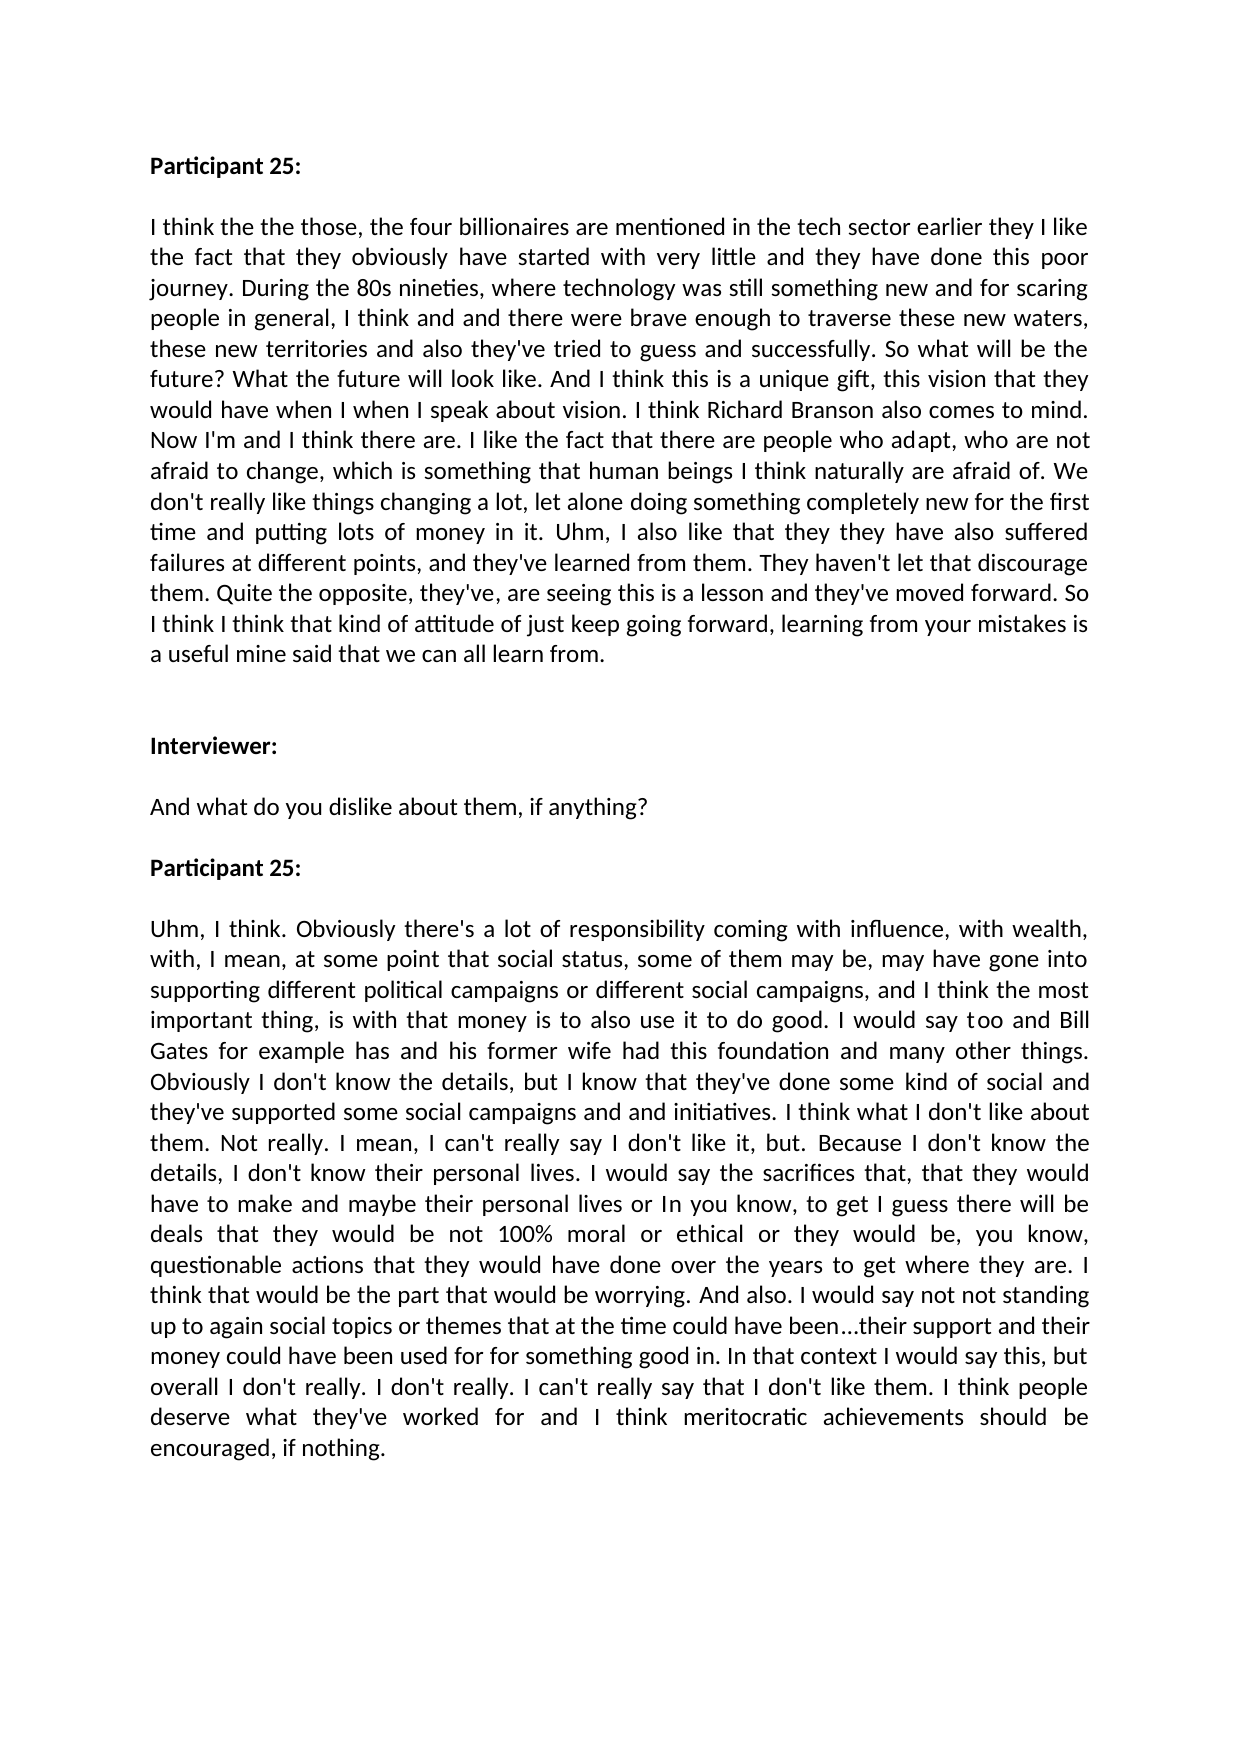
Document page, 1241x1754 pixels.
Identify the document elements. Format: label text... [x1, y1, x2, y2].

text Uhm, I think. Obviously there's a lot of responsibility coming with influence, with wealth, with, I mean, at some point that social status, some of them may be, may have gone into supporting different political campaigns or different social campaigns, and I think the most important thing, is with that money is to also use it to do good. I would say too and Bill Gates for example has and his former wife had this foundation and many other things. Obviously I don't know the details, but I know that they've done some kind of social and they've supported some social campaigns and and initiatives. I think what I don't like about them. Not really. I mean, I can't really say I don't like it, but. Because I don't know the details, I don't know their personal lives. I would say the sacrifices that, that they would have to make and maybe their personal lives or In you know, to get I guess there will be deals that they would be not 100% moral or ethical or they would be, you know, questionable actions that they would have done over the years to get where they are. I think that would be the part that would be worrying. And also. I would say not not standing up to again social topics or themes that at the time could have been…their support and their money could have been used for for something good in. In that context I would say this, but overall I don't really. I don't really. I can't really say that I don't like them. I think people deserve what they've worked for and I think meritocratic achievements should be encouraged, if nothing. [150, 913, 1090, 1462]
text Participant 25: [150, 150, 1090, 181]
text Participant 25: [150, 852, 1090, 882]
text And what do you dislike about them, if anything? [150, 791, 1090, 821]
text Interviewer: [150, 730, 1090, 760]
text I think the the those, the four billionaires are mentioned in the tech sector earlier they I like the fact that they obviously have started with very little and they have done this poor journey. During the 80s nineties, where technology was still something new and for scaring people in general, I think and and there were brave enough to traverse these new waters, these new territories and also they've tried to guess and successfully. So what will be the future? What the future will look like. And I think this is a unique gift, this vision that they would have when I when I speak about vision. I think Richard Branson also comes to mind. Now I'm and I think there are. I like the fact that there are people who adapt, who are not afraid to change, which is something that human beings I think naturally are afraid of. We don't really like things changing a lot, let alone doing something completely new for the first time and putting lots of money in it. Uhm, I also like that they they have also suffered failures at different points, and they've learned from them. They haven't let that discourage them. Quite the opposite, they've, are seeing this is a lesson and they've moved forward. So I think I think that kind of attitude of just keep going forward, learning from your mistakes is a useful mine said that we can all learn from. [150, 211, 1090, 669]
